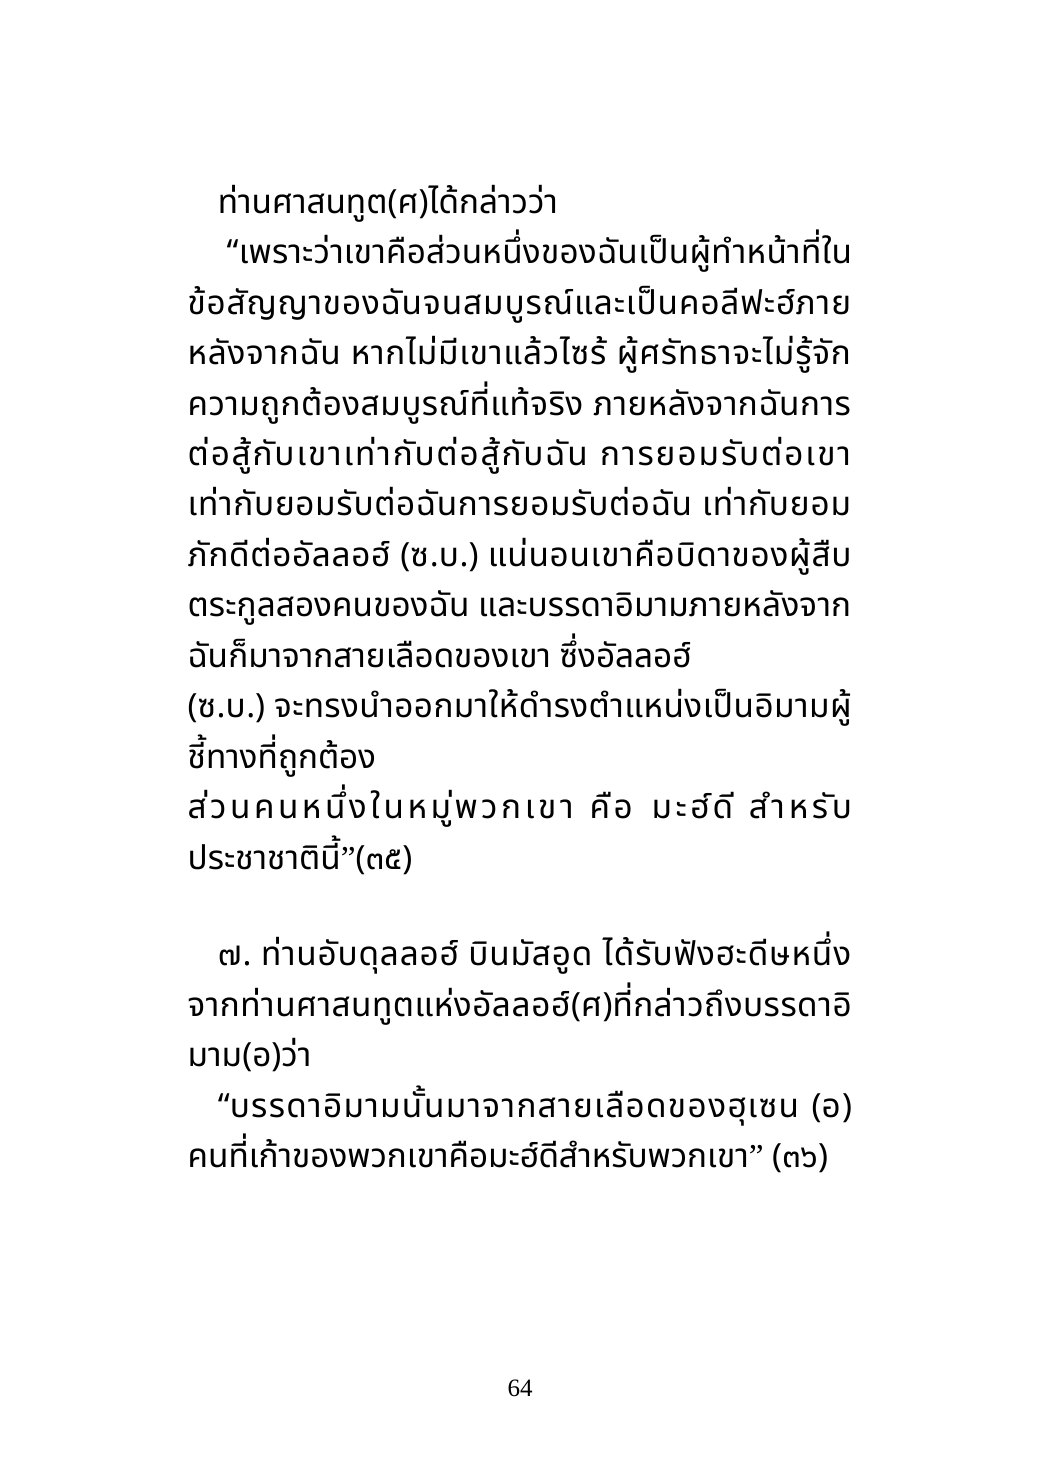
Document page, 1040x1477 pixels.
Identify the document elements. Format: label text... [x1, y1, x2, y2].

text ๗. ท่านอับดุลลอฮ์ บินมัสอูด ได้รับฟังฮะดีษหนึ่งจากท่านศาสนทูตแห่งอัลลอฮ์(ศ)ที่กล่าวถึงบรรดาอิมาม(อ)ว่า [187, 930, 852, 1082]
text “บรรดาอิมามนั้นมาจากสายเลือดของฮุเซน (อ) คนที่เก้าของพวกเขาคือมะฮ์ดีสำหรับพวกเขา” (๓๖) [187, 1082, 852, 1183]
text “เพราะว่าเขาคือส่วนหนึ่งของฉันเป็นผู้ทำหน้าที่ในข้อสัญญาของฉันจนสมบูรณ์และเป็นคอลีฟะฮ์ภายหลังจากฉัน หากไม่มีเขาแล้วไซร้ ผู้ศรัทธาจะไม่รู้จักความถูกต้องสมบูรณ์ที่แท้จริง ภายหลังจากฉันการต่อสู้กับเขาเท่ากับต่อสู้กับฉัน การยอมรับต่อเขาเท่ากับยอมรับต่อฉันการยอมรับต่อฉัน เท่ากับยอมภักดีต่ออัลลอฮ์ (ซ.บ.) แน่นอนเขาคือบิดาของผู้สืบตระกูลสองคนของฉัน และบรรดาอิมามภายหลังจากฉันก็มาจากสายเลือดของเขา ซึ่งอัลลอฮ์ [187, 228, 852, 682]
text ท่านศาสนทูต(ศ)ได้กล่าวว่า [187, 177, 852, 228]
text (ซ.บ.) จะทรงนำออกมาให้ดำรงตำแหน่งเป็นอิมามผู้ชี้ทางที่ถูกต้อง [187, 682, 852, 783]
text ส่วนคนหนึ่งในหมู่พวกเขา คือ มะฮ์ดี สำหรับประชาชาตินี้”(๓๕) [187, 783, 852, 884]
